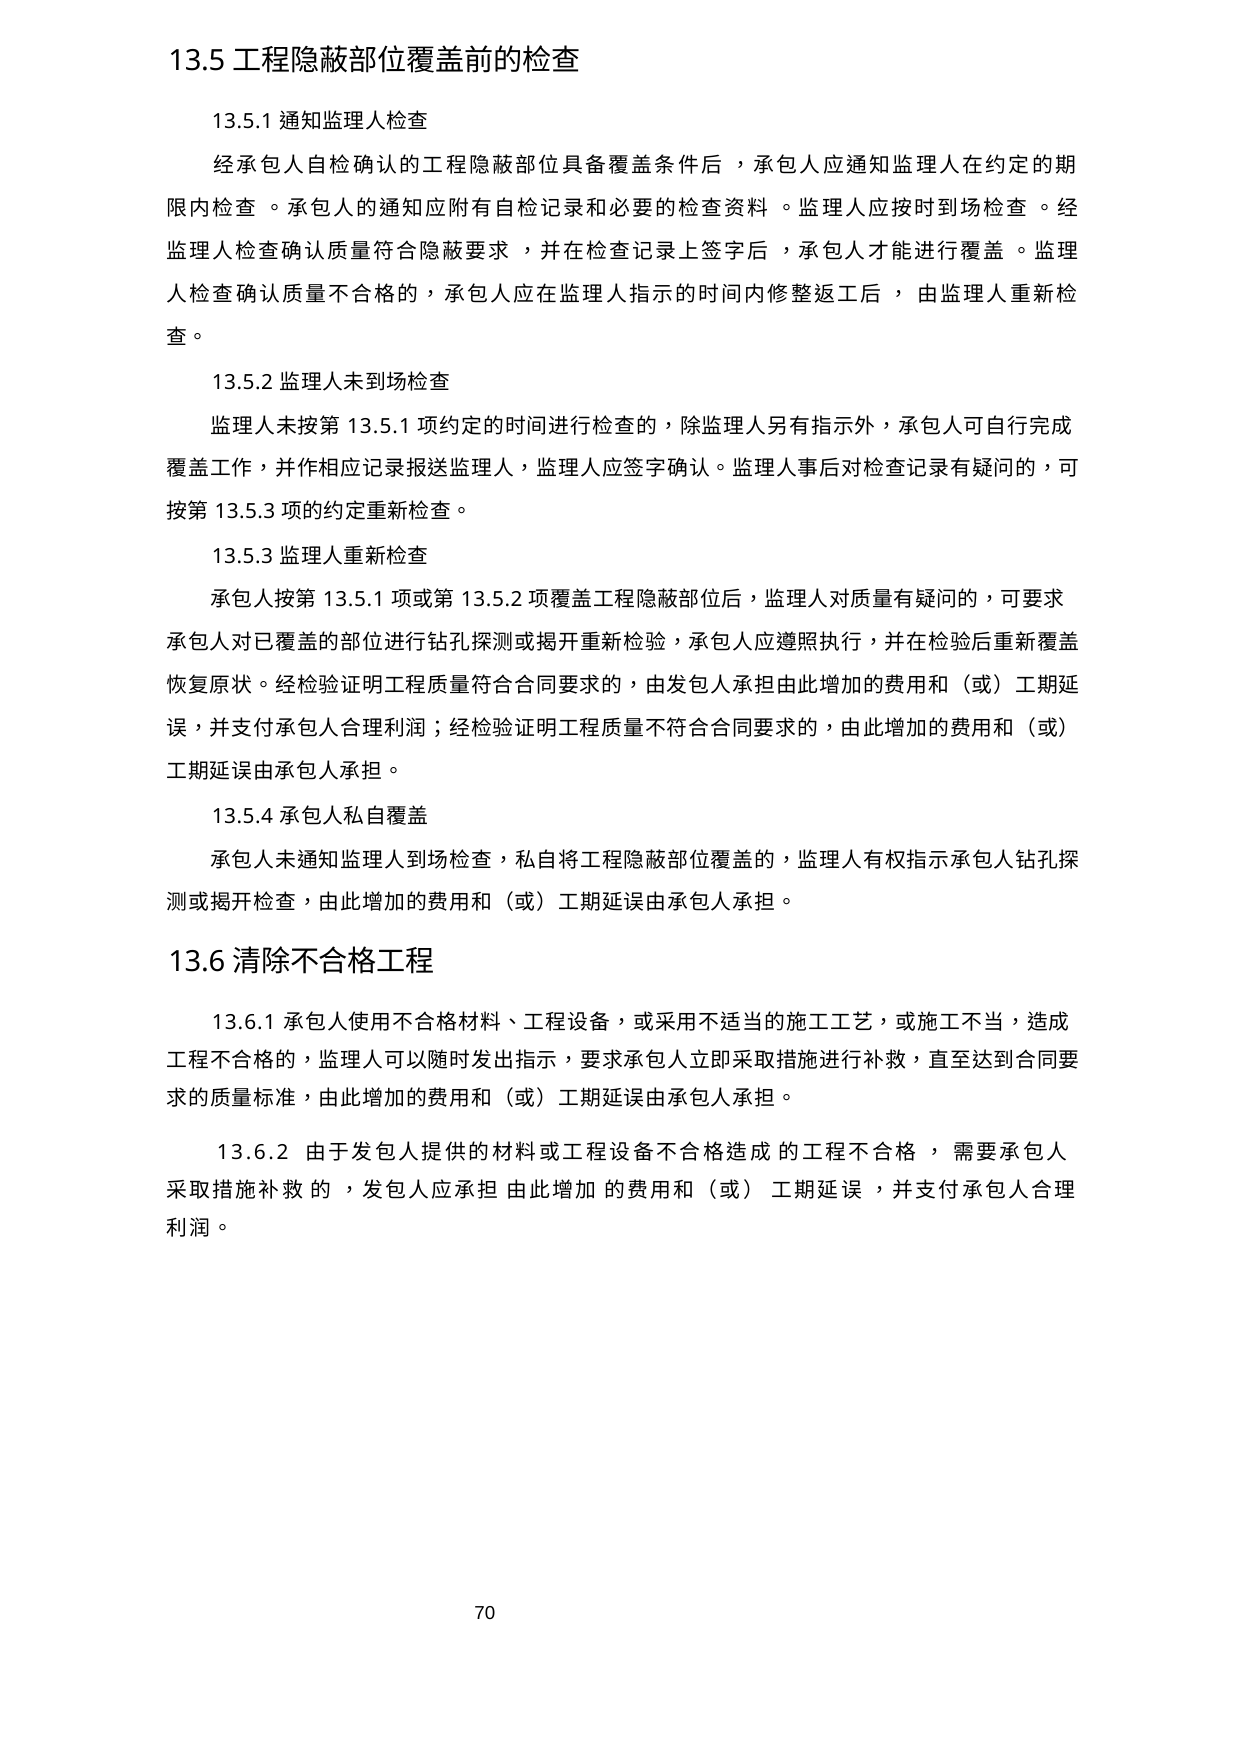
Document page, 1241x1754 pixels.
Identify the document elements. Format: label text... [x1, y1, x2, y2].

text 13.5.3 监理人重新检查 [212, 542, 1082, 568]
text 13.5.4 承包人私自覆盖 [212, 802, 1082, 829]
text 13.6.2 由于发包人提供的材料或工程设备不合格造成 的工程不合格 ， 需要承包人 采取措施补救 的 ，发包人应承担 由此增加 的费用和（或） 工期延误 ，并支付承包人合理 利润。 [166, 1137, 1078, 1242]
text 承包人按第 13.5.1 项或第 13.5.2 项覆盖工程隐蔽部位后，监理人对质量有疑问的，可要求 承包人对已覆盖的部位进行钻孔探测或揭开重新检验，承包人应遵照执行，并在检验后重新覆盖 恢复原状。经检验证明工程质量符合合同要求的，由发包人承担由此增加的费用和（或）工期延 误，并支付承包人合理利润；经检验证明工程质量不符合合同要求的，由此增加的费用和（或） 工期延误由承包人承担。 [166, 584, 1082, 784]
text 13.6 清除不合格工程 [168, 942, 1082, 978]
text 13.6.1 承包人使用不合格材料、工程设备，或采用不适当的施工工艺，或施工不当，造成 工程不合格的，监理人可以随时发出指示，要求承包人立即采取措施进行补救，直至达到合同要 求的质量标准，由此增加的费用和（或）工期延误由承包人承担。 [166, 1007, 1081, 1112]
text 承包人未通知监理人到场检查，私自将工程隐蔽部位覆盖的，监理人有权指示承包人钻孔探 测或揭开检查，由此增加的费用和（或）工期延误由承包人承担。 [166, 845, 1081, 915]
text 13.5.2 监理人未到场检查 [212, 368, 1082, 395]
text 13.5 工程隐蔽部位覆盖前的检查 [168, 42, 1082, 78]
text 监理人未按第 13.5.1 项约定的时间进行检查的，除监理人另有指示外，承包人可自行完成 覆盖工作，并作相应记录报送监理人，监理人应签字确认。监理人事后对检查记录有疑问的，可 按第 13.5.3 项的约定重新检查。 [166, 411, 1081, 524]
text 13.5.1 通知监理人检查 [212, 107, 1082, 134]
text 经承包人自检确认的工程隐蔽部位具备覆盖条件后 ，承包人应通知监理人在约定的期 限内检查 。承包人的通知应附有自检记录和必要的检查资料 。监理人应按时到场检查 。经 监理人检查确认质量符合隐蔽要求 ，并在检查记录上签字后 ，承包人才能进行覆盖 。监理 人检查确认质量不合格的，承包人应在监理人指示的时间内修整返工后 ， 由监理人重新检 查。 [166, 150, 1079, 351]
